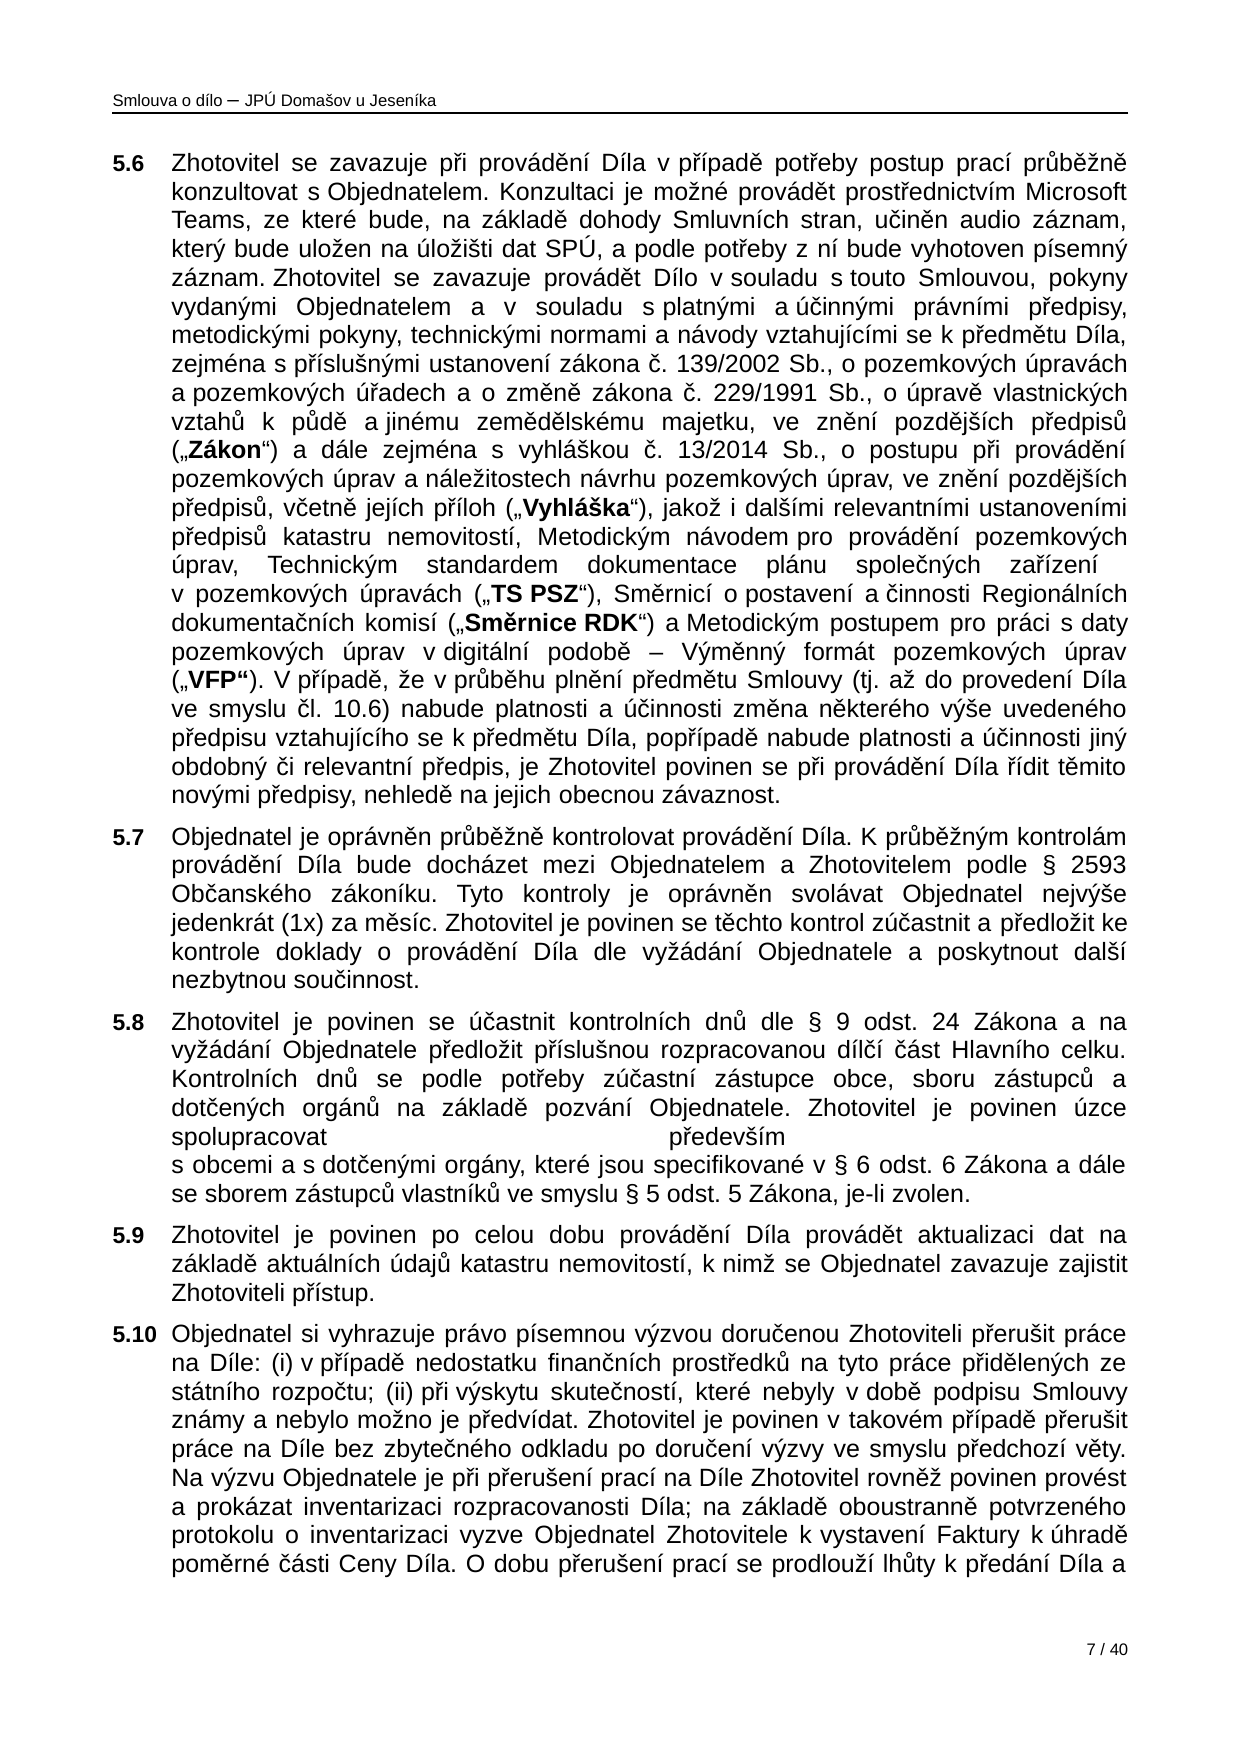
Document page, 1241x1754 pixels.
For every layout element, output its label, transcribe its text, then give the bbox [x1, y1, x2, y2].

text Objednatel je oprávněn průběžně kontrolovat provádění Díla. K průběžným kontrolám provádění Díla bude docházet mezi Objednatelem a Zhotovitelem podle § 2593 Občanského zákoníku. Tyto kontroly je oprávněn svolávat Objednatel nejvýše jedenkrát (1x) za měsíc. Zhotovitel je povinen se těchto kontrol zúčastnit a předložit ke kontrole doklady o provádění Díla dle vyžádání Objednatele a poskytnout další nezbytnou součinnost. [112, 821, 1128, 994]
text Zhotovitel se zavazuje při provádění Díla v případě potřeby postup prací průběžně konzultovat s Objednatelem. Konzultaci je možné provádět prostřednictvím Microsoft Teams, ze které bude, na základě dohody Smluvních stran, učiněn audio záznam, který bude uložen na úložišti dat SPÚ, a podle potřeby z ní bude vyhotoven písemný záznam. Zhotovitel se zavazuje provádět Dílo v souladu s touto Smlouvou, pokyny vydanými Objednatelem a v souladu s platnými a účinnými právními předpisy, metodickými pokyny, technickými normami a návody vztahujícími se k předmětu Díla, zejména s příslušnými ustanovení zákona č. 139/2002 Sb., o pozemkových úpravách a pozemkových úřadech a o změně zákona č. 229/1991 Sb., o úpravě vlastnických vztahů k půdě a jinému zemědělskému majetku, ve znění pozdějších předpisů („Zákon“) a dále zejména s vyhláškou č. 13/2014 Sb., o postupu při provádění pozemkových úprav a náležitostech návrhu pozemkových úprav, ve znění pozdějších předpisů, včetně jejích příloh („Vyhláška“), jakož i dalšími relevantními ustanoveními předpisů katastru nemovitostí, Metodickým návodem pro provádění pozemkových úprav, Technickým standardem dokumentace plánu společných zařízení v pozemkových úpravách („TS PSZ“), Směrnicí o postavení a činnosti Regionálních dokumentačních komisí („Směrnice RDK“) a Metodickým postupem pro práci s daty pozemkových úprav v digitální podobě – Výměnný formát pozemkových úprav („VFP“). V případě, že v průběhu plnění předmětu Smlouvy (tj. až do provedení Díla ve smyslu čl. 10.6) nabude platnosti a účinnosti změna některého výše uvedeného předpisu vztahujícího se k předmětu Díla, popřípadě nabude platnosti a účinnosti jiný obdobný či relevantní předpis, je Zhotovitel povinen se při provádění Díla řídit těmito novými předpisy, nehledě na jejich obecnou závaznost. [112, 148, 1128, 809]
text Zhotovitel je povinen se účastnit kontrolních dnů dle § 9 odst. 24 Zákona a na vyžádání Objednatele předložit příslušnou rozpracovanou dílčí část Hlavního celku. Kontrolních dnů se podle potřeby zúčastní zástupce obce, sboru zástupců a dotčených orgánů na základě pozvání Objednatele. Zhotovitel je povinen úzce spolupracovat především s obcemi a s dotčenými orgány, které jsou specifikované v § 6 odst. 6 Zákona a dále se sborem zástupců vlastníků ve smyslu § 5 odst. 5 Zákona, je-li zvolen. [112, 1006, 1128, 1208]
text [112, 1319, 1128, 1578]
text Zhotovitel je povinen po celou dobu provádění Díla provádět aktualizaci dat na základě aktuálních údajů katastru nemovitostí, k nimž se Objednatel zavazuje zajistit Zhotoviteli přístup. [112, 1220, 1128, 1306]
